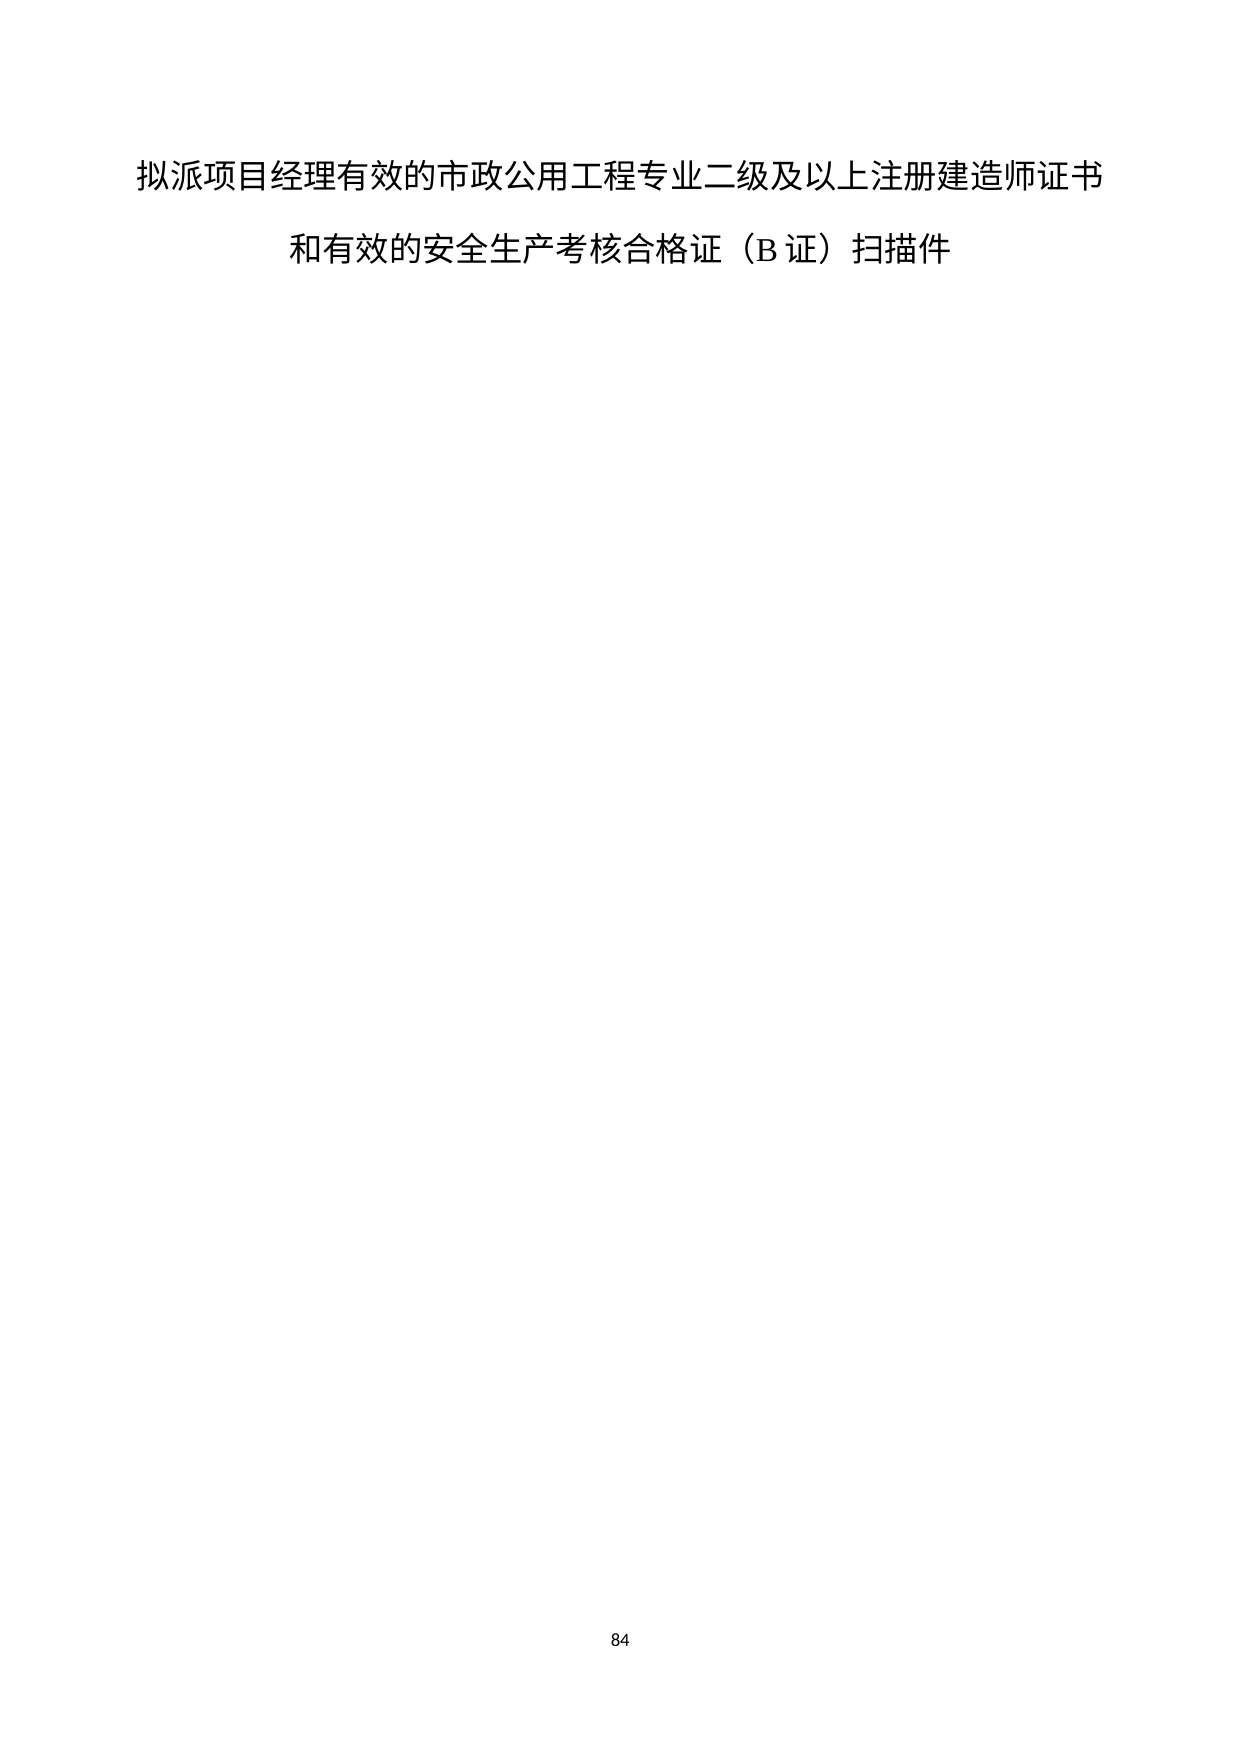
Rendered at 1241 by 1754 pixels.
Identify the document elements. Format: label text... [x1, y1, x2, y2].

text 拟派项目经理有效的市政公用工程专业二级及以上注册建造师证书和有效的安全生产考核合格证（B证）扫描件 [135, 150, 1104, 271]
